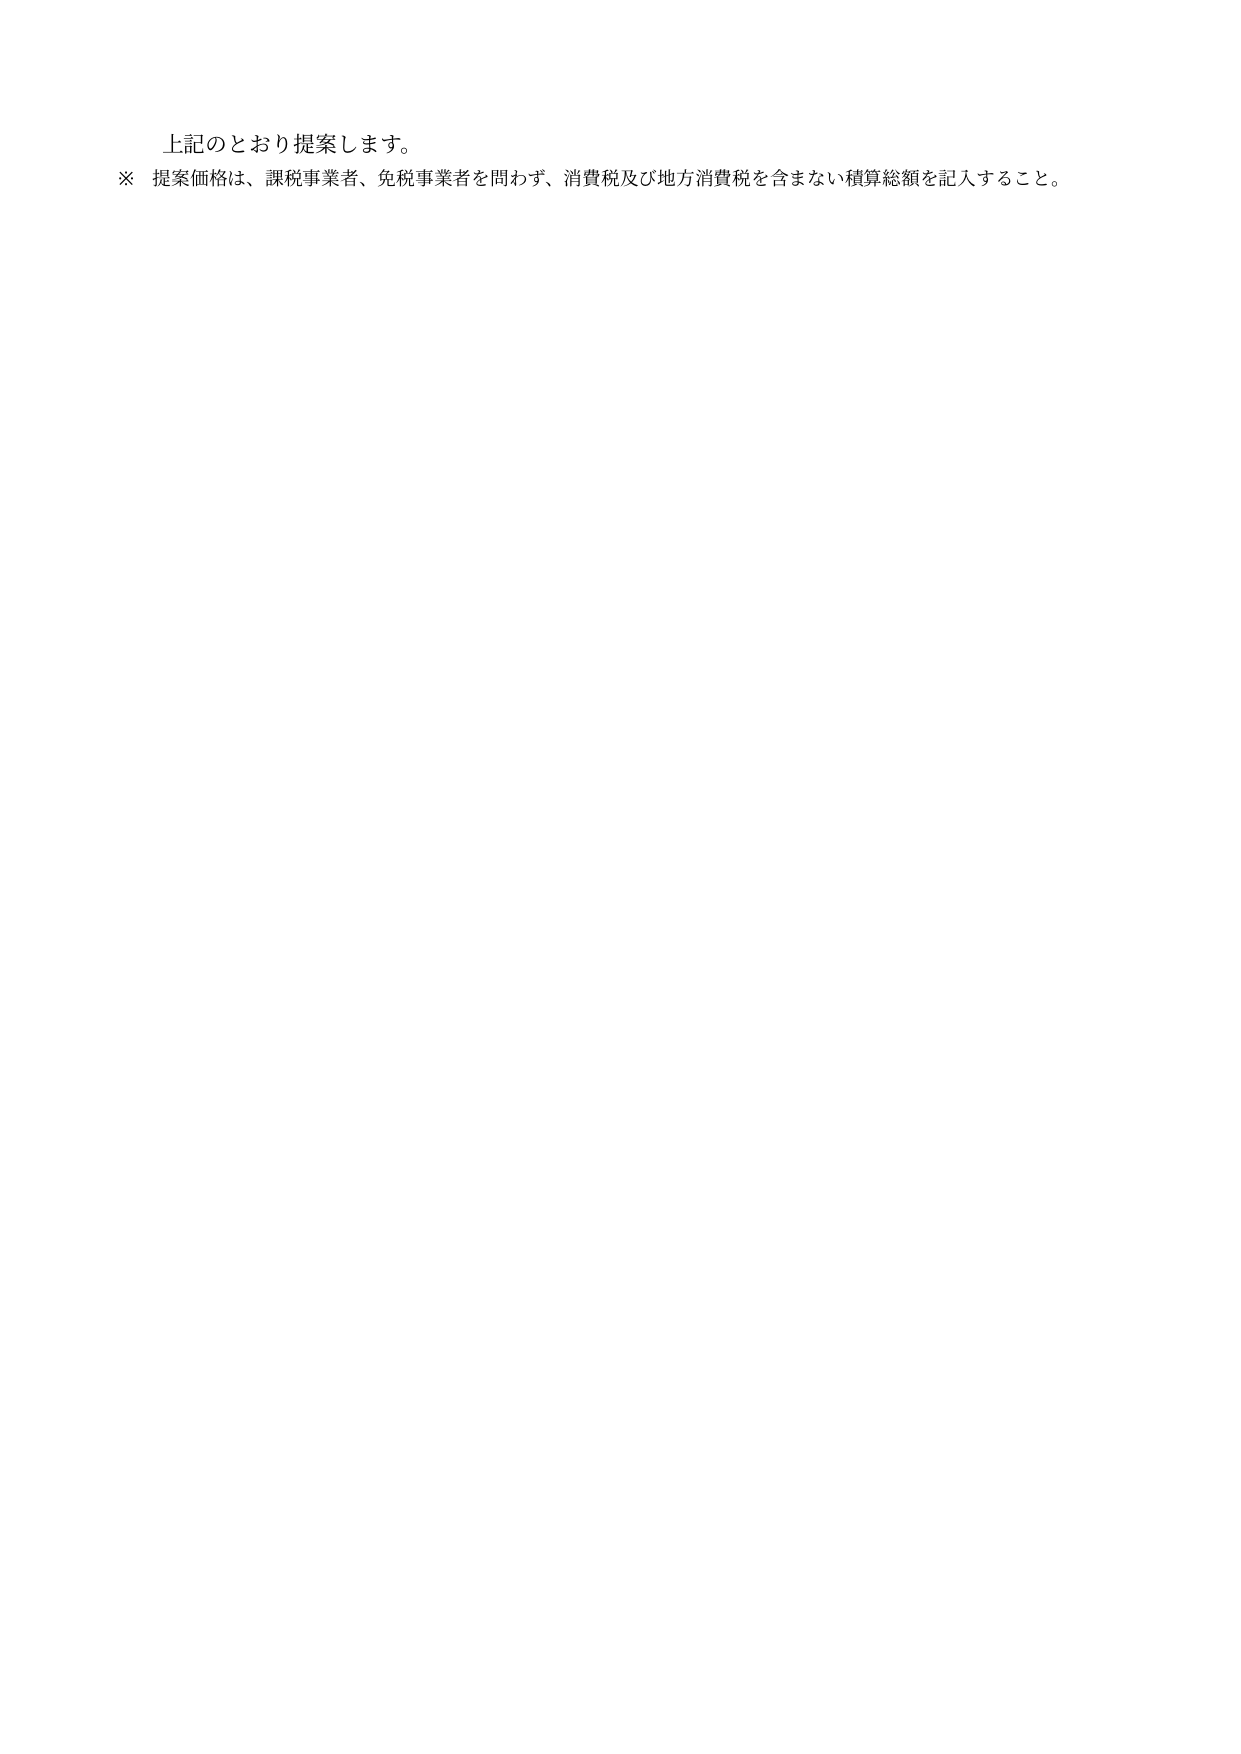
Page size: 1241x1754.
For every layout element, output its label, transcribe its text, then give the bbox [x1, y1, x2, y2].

text ※ 提案価格は、課税事業者、免税事業者を問わず、消費税及び地方消費税を含まない積算総額を記入すること。 [118, 158, 1122, 196]
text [162, 127, 1122, 158]
